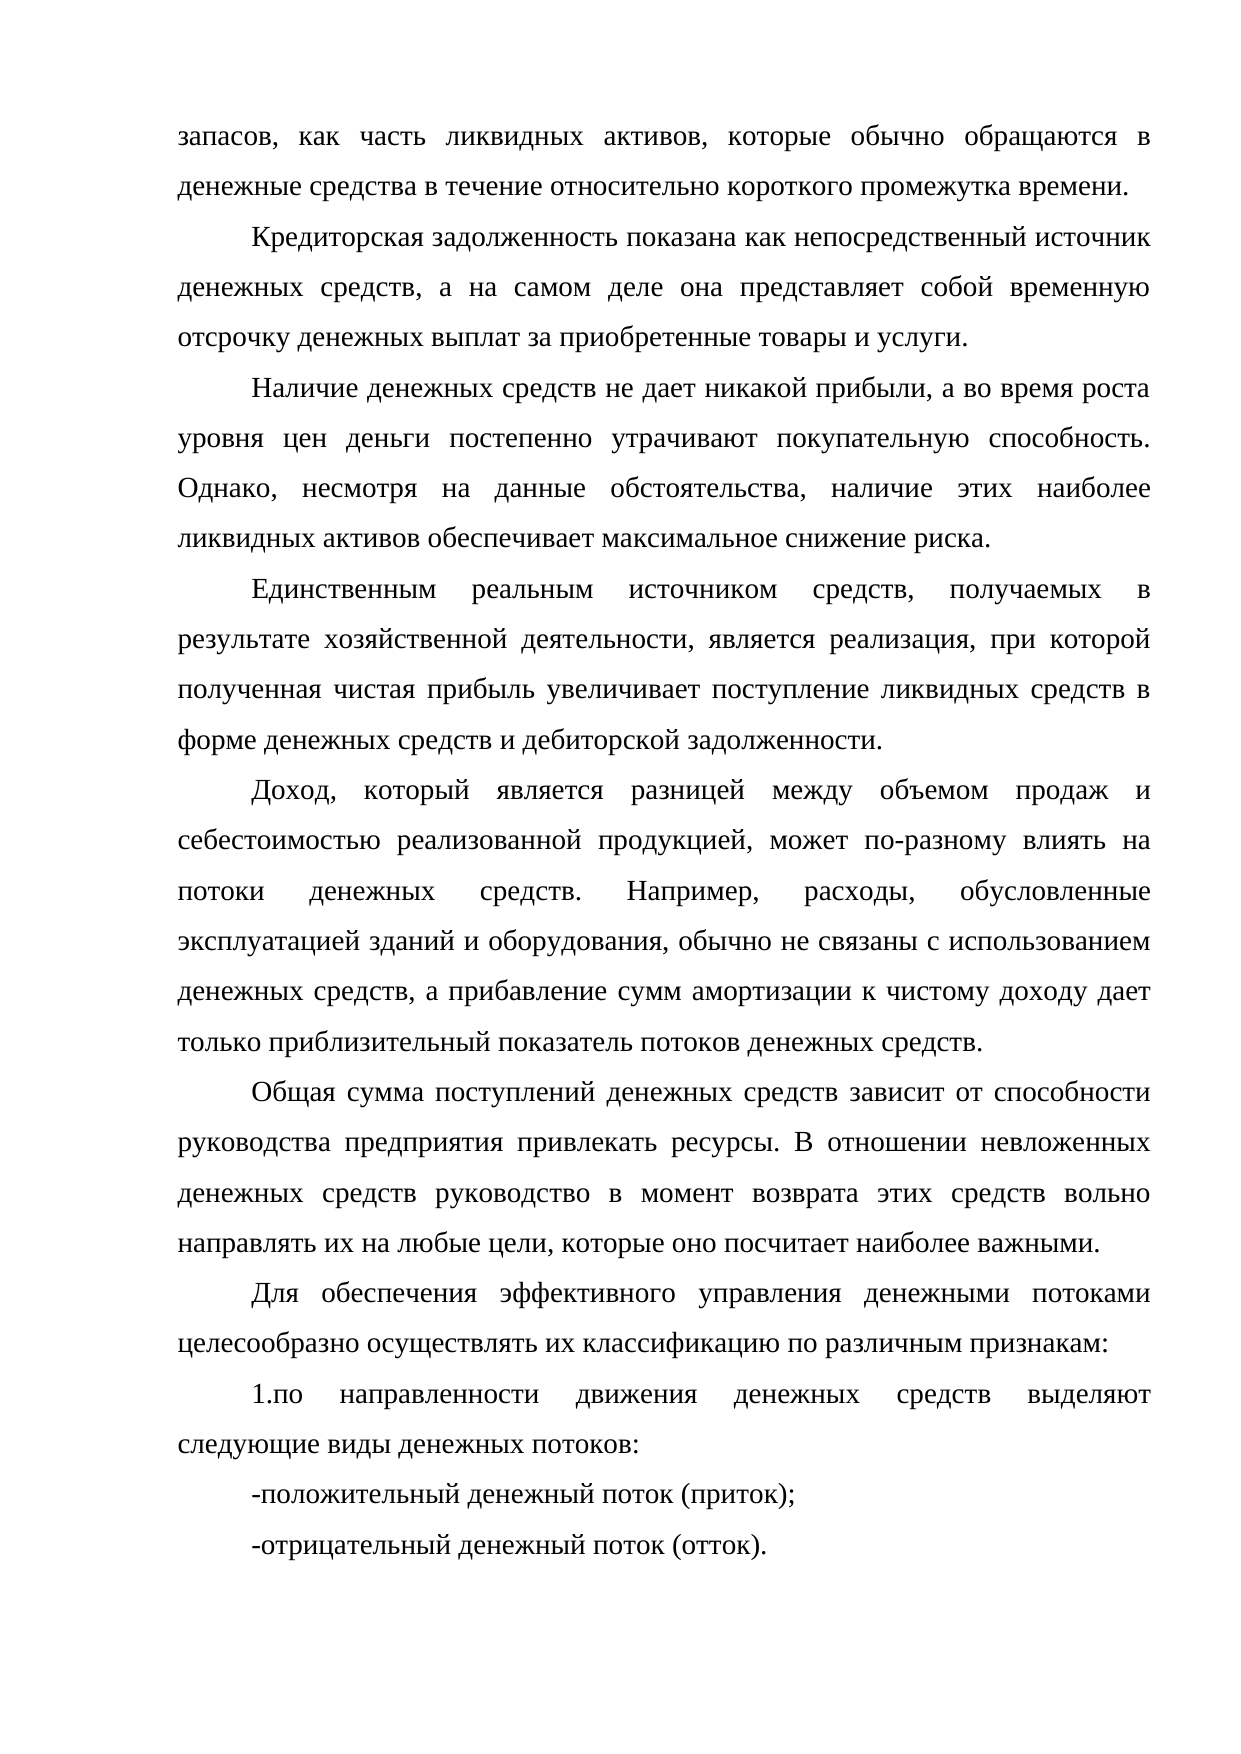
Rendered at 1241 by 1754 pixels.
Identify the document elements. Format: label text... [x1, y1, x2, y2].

text -отрицательный денежный поток (отток). [177, 1527, 1152, 1560]
text Наличие денежных средств не дает никакой прибыли, а во время роста уровня цен деньги постепенно утрачивают покупательную способность. Однако, несмотря на данные обстоятельства, наличие этих наиболее ликвидных активов обеспечивает максимальное снижение риска. [177, 370, 1152, 554]
text Доход, который является разницей между объемом продаж и себестоимостью реализованной продукцией, может по-разному влиять на потоки денежных средств. Например, расходы, обусловленные эксплуатацией зданий и оборудования, обычно не связаны с использованием денежных средств, а прибавление сумм амортизации к чистому доходу дает только приблизительный показатель потоков денежных средств. [177, 772, 1152, 1057]
text Кредиторская задолженность показана как непосредственный источник денежных средств, а на самом деле она представляет собой временную отсрочку денежных выплат за приобретенные товары и услуги. [177, 219, 1152, 353]
text Общая сумма поступлений денежных средств зависит от способности руководства предприятия привлекать ресурсы. В отношении невложенных денежных средств руководство в момент возврата этих средств вольно направлять их на любые цели, которые оно посчитает наиболее важными. [177, 1074, 1152, 1258]
text Для обеспечения эффективного управления денежными потоками целесообразно осуществлять их классификацию по различным признакам: [177, 1275, 1152, 1359]
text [177, 118, 1152, 202]
text -положительный денежный поток (приток); [177, 1477, 1152, 1510]
text 1.по направленности движения денежных средств выделяют следующие виды денежных потоков: [177, 1376, 1152, 1460]
text Единственным реальным источником средств, получаемых в результате хозяйственной деятельности, является реализация, при которой полученная чистая прибыль увеличивает поступление ликвидных средств в форме денежных средств и дебиторской задолженности. [177, 571, 1152, 755]
